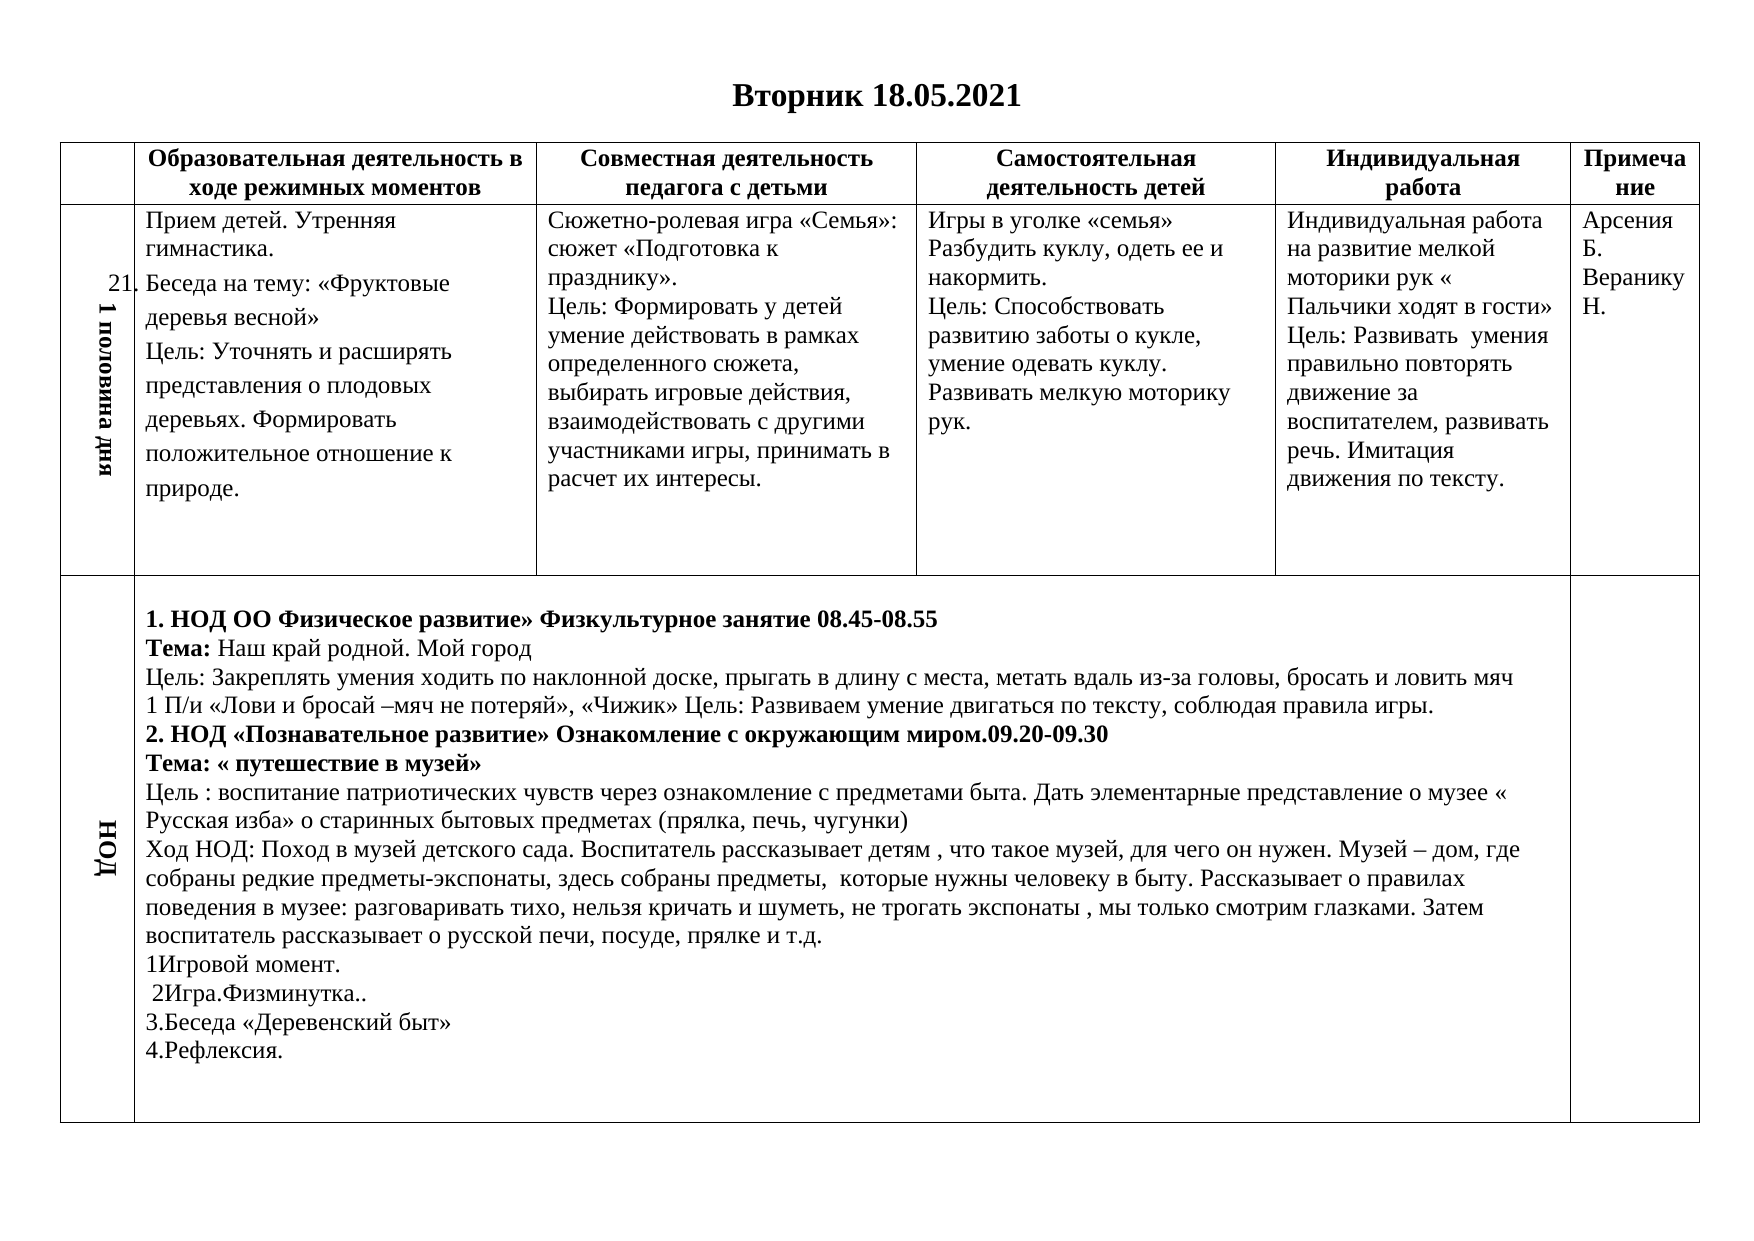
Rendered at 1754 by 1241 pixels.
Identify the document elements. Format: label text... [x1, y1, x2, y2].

table_header [61, 143, 134, 204]
table_cell НОД [61, 576, 134, 1122]
table_cell [1571, 576, 1699, 1122]
table_cell Арсения Б. Веранику Н. [1571, 205, 1699, 574]
table_cell 1 половина дня [61, 205, 134, 574]
table_header Образовательная деятельность в ходе режимных моментов [135, 143, 536, 204]
table_header Индивидуальная работа [1276, 143, 1570, 204]
table_cell Игры в уголке «семья» Разбудить куклу, одеть ее и накормить. Цель: Способствовать развитию заботы о кукле, умение одевать куклу. Развивать мелкую моторику рук. [917, 205, 1275, 574]
table_cell Сюжетно-ролевая игра «Семья»: сюжет «Подготовка к празднику». Цель: Формировать у детей умение действовать в рамках определенного сюжета, выбирать игровые действия, взаимодействовать с другими участниками игры, принимать в расчет их интересы. [537, 205, 916, 574]
table_header Примечание [1571, 143, 1699, 204]
table_cell Индивидуальная работа на развитие мелкой моторики рук « Пальчики ходят в гости» Цель: Развивать умения правильно повторять движение за воспитателем, развивать речь. Имитация движения по тексту. [1276, 205, 1570, 574]
table_cell 1. НОД ОО Физическое развитие» Физкультурное занятие 08.45-08.55 Тема: Наш край родной. Мой город Цель: Закреплять умения ходить по наклонной доске, прыгать в длину с места, метать вдаль из-за головы, бросать и ловить мяч 1 П/и «Лови и бросай –мяч не потеряй», «Чижик» Цель: Развиваем умение двигаться по тексту, соблюдая правила игры. 2. НОД «Познавательное развитие» Ознакомление с окружающим миром.09.20-09.30 Тема: « путешествие в музей» Цель : воспитание патриотических чувств через ознакомление с предметами быта. Дать элементарные представление о музее « Русская изба» о старинных бытовых предметах (прялка, печь, чугунки) Ход НОД: Поход в музей детского сада. Воспитатель рассказывает детям , что такое музей, для чего он нужен. Музей – дом, где собраны редкие предметы-экспонаты, здесь собраны предметы, которые нужны человеку в быту. Рассказывает о правилах поведения в музее: разговаривать тихо, нельзя кричать и шуметь, не трогать экспонаты , мы только смотрим глазками. Затем воспитатель рассказывает о русской печи, посуде, прялке и т.д. 1Игровой момент. 2Игра.Физминутка.. 3.Беседа «Деревенский быт» 4.Рефлексия. [135, 576, 1570, 1122]
table_header Самостоятельная деятельность детей [917, 143, 1275, 204]
table_cell Прием детей. Утренняя гимнастика. Беседа на тему: «Фруктовые деревья весной» Цель: Уточнять и расширять представления о плодовых деревьях. Формировать положительное отношение к природе. [135, 205, 536, 574]
text Вторник 18.05.2021 [75, 75, 1679, 113]
table_header Совместная деятельность педагога с детьми [537, 143, 916, 204]
